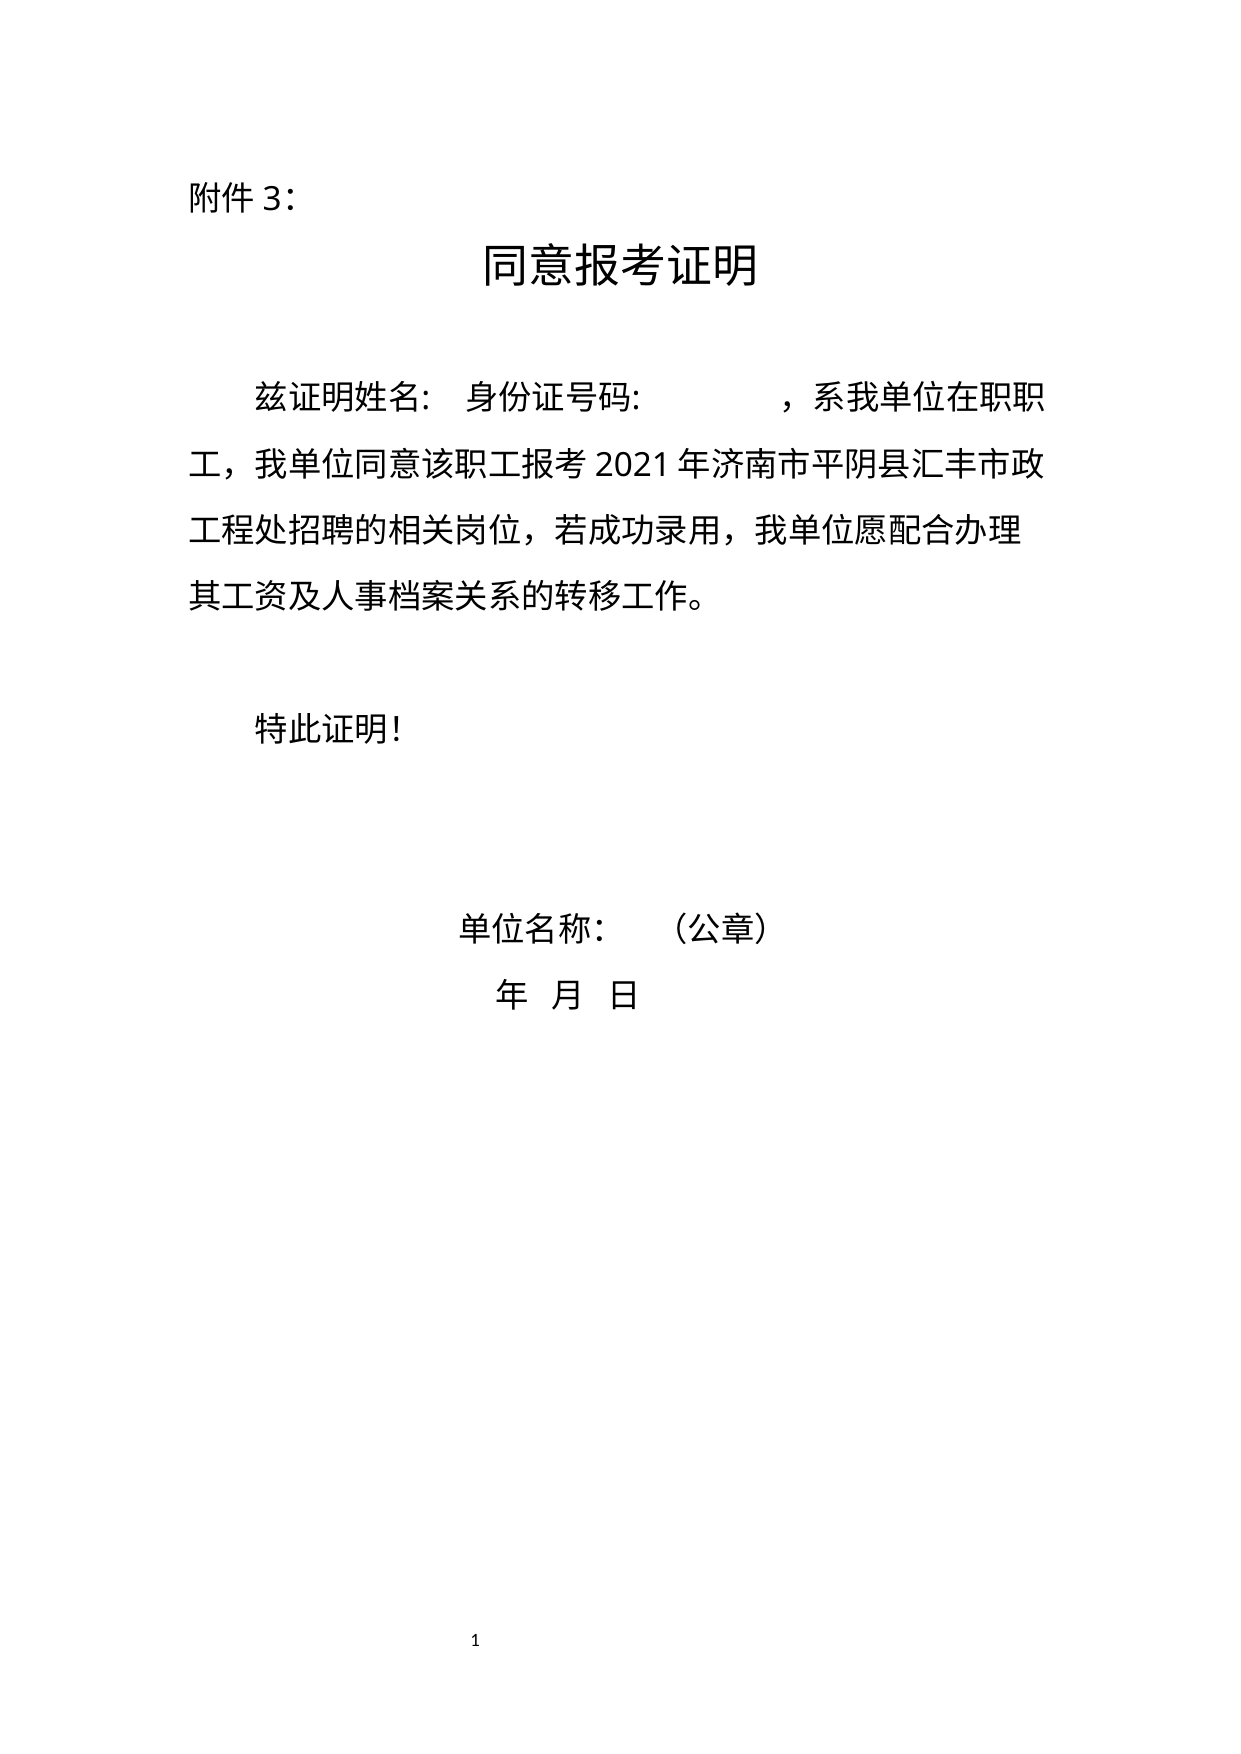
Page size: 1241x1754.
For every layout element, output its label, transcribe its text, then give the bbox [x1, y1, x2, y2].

text 附件3： [188, 162, 1052, 229]
text 年 月 日 [188, 960, 1052, 1026]
text 单位名称： （公章） [188, 893, 1052, 960]
text 兹证明姓名: 身份证号码: ，系我单位在职职工，我单位同意该职工报考2021年济南市平阴县汇丰市政工程处招聘的相关岗位，若成功录用，我单位愿配合办理其工资及人事档案关系的转移工作。 [188, 362, 1052, 628]
text 同意报考证明 [188, 229, 1052, 295]
text 特此证明！ [188, 694, 1052, 761]
